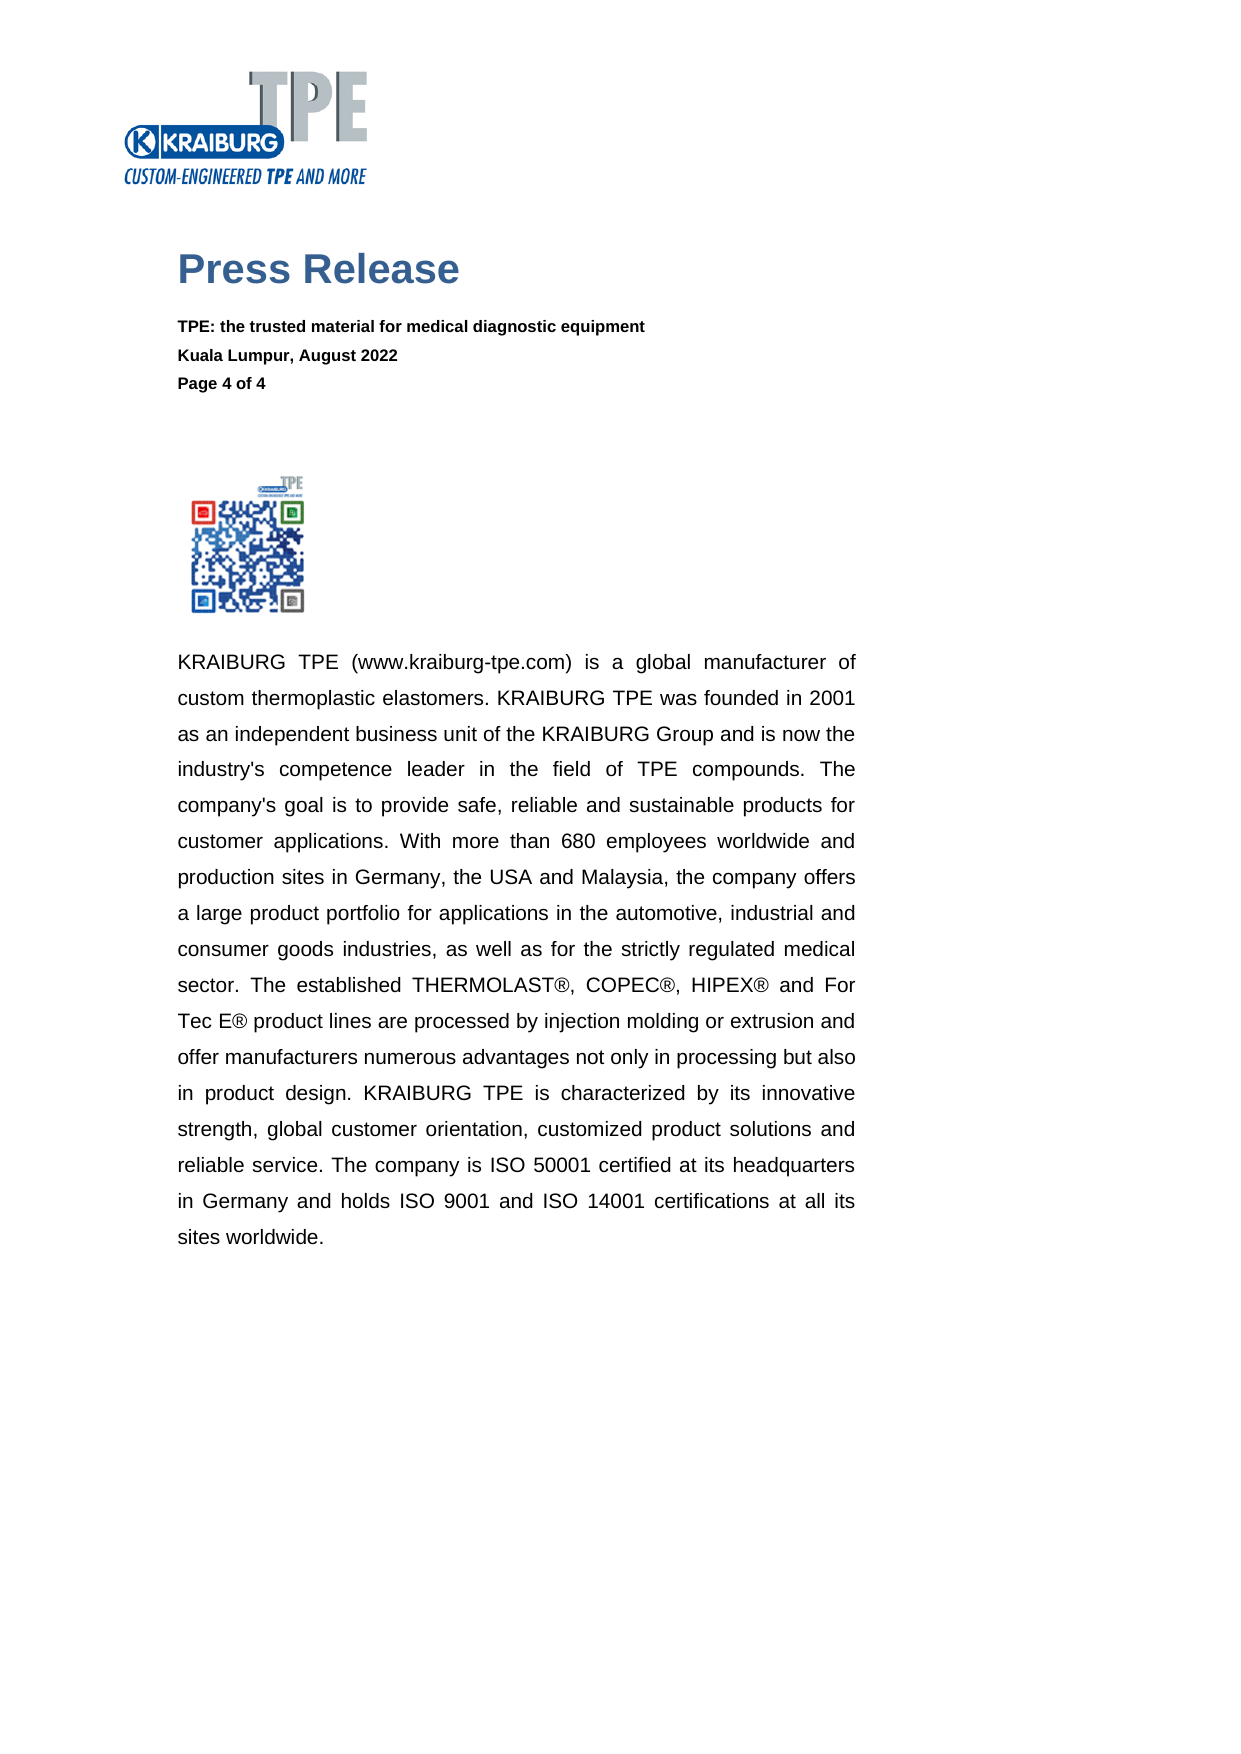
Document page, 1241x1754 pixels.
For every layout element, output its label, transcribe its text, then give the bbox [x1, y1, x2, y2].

picture [177, 467, 314, 638]
text KRAIBURG TPE (www.kraiburg-tpe.com) is a global manufacturer of custom thermoplastic elastomers. KRAIBURG TPE was founded in 2001 as an independent business unit of the KRAIBURG Group and is now the industry's competence leader in the field of TPE compounds. The company's goal is to provide safe, reliable and sustainable products for customer applications. With more than 680 employees worldwide and production sites in Germany, the USA and Malaysia, the company offers a large product portfolio for applications in the automotive, industrial and consumer goods industries, as well as for the strictly regulated medical sector. The established THERMOLAST®, COPEC®, HIPEX® and For Tec E® product lines are processed by injection molding or extrusion and offer manufacturers numerous advantages not only in processing but also in product design. KRAIBURG TPE is characterized by its innovative strength, global customer orientation, customized product solutions and reliable service. The company is ISO 50001 certified at its headquarters in Germany and holds ISO 9001 and ISO 14001 certifications at all its sites worldwide. [177, 467, 856, 1248]
picture [112, 55, 379, 200]
